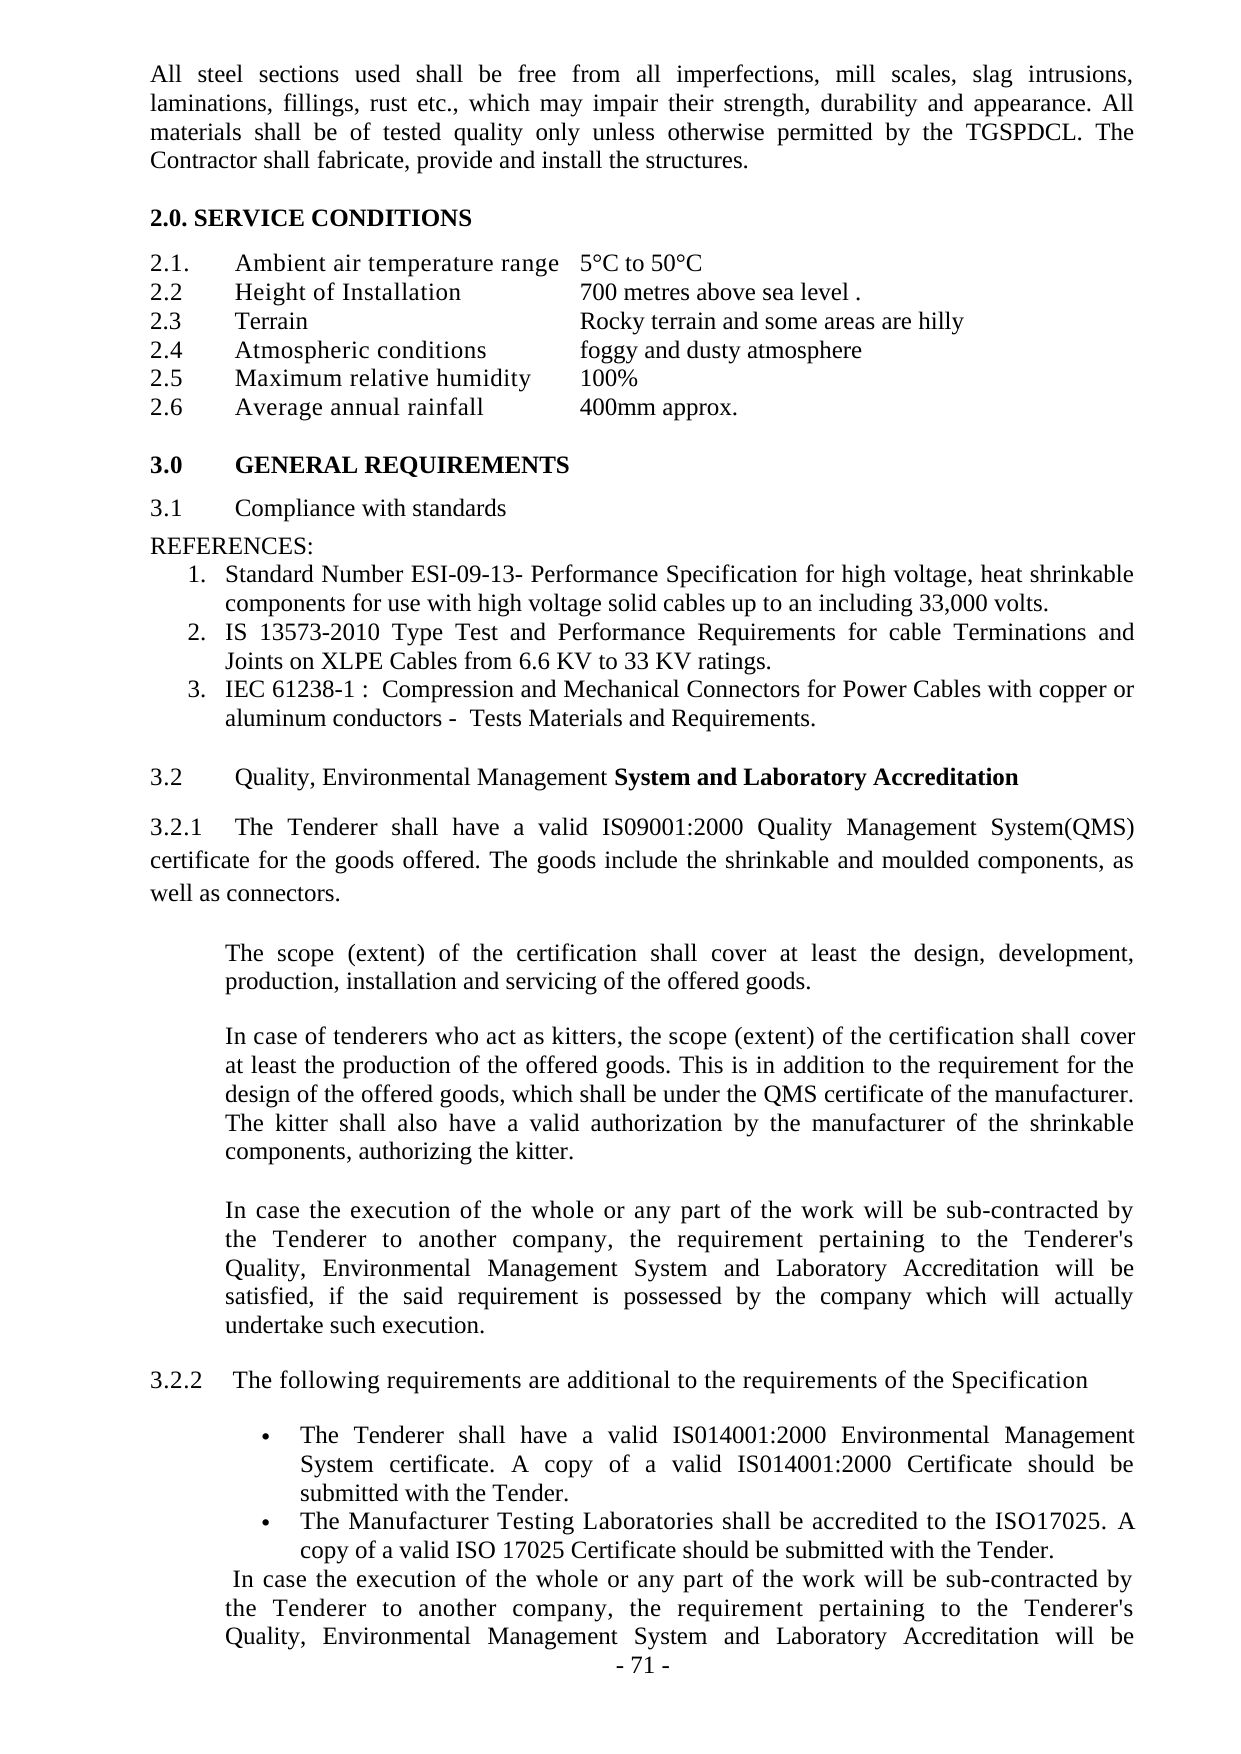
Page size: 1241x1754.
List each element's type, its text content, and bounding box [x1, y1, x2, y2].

list IEC 61238-1 : Compression and Mechanical Connectors for Power Cables with copper or aluminum conductors - Tests Materials and Requirements. [187, 674, 1135, 732]
list The Manufacturer Testing Laboratories shall be accredited to the ISO17025. A copy of a valid ISO 17025 Certificate should be submitted with the Tender. [262, 1506, 1135, 1564]
list The Tenderer shall have a valid IS014001:2000 Environmental Management System certificate. A copy of a valid IS014001:2000 Certificate should be submitted with the Tender. [262, 1420, 1135, 1506]
text REFERENCES: [150, 531, 1135, 559]
text 2.5 Maximum relative humidity 100% [150, 363, 1135, 392]
list IS 13573-2010 Type Test and Performance Requirements for cable Terminations and Joints on XLPE Cables from 6.6 KV to 33 KV ratings. [187, 617, 1135, 674]
list Standard Number ESI-09-13- Performance Specification for high voltage, heat shrinkable components for use with high voltage solid cables up to an including 33,000 volts. [187, 559, 1135, 617]
text 3.2.1 The Tenderer shall have a valid IS09001:2000 Quality Management System(QMS) certificate for the goods offered. The goods include the shrinkable and moulded components, as well as connectors. [150, 812, 1135, 907]
text 2.0. SERVICE CONDITIONS [150, 203, 1135, 232]
text 2.2 Height of Installation 700 metres above sea level . [150, 277, 1135, 306]
text 3.1 Compliance with standards [150, 493, 1135, 522]
text 3.0 GENERAL REQUIREMENTS [150, 450, 1135, 478]
text The scope (extent) of the certification shall cover at least the design, development, production, installation and servicing of the offered goods. [225, 938, 1135, 995]
text 2.3 Terrain Rocky terrain and some areas are hilly [150, 306, 1135, 335]
text 2.6 Average annual rainfall 400mm approx. [150, 392, 1135, 421]
text 2.4 Atmospheric conditions foggy and dusty atmosphere [150, 335, 1135, 363]
text In case of tenderers who act as kitters, the scope (extent) of the certification shall cover at least the production of the offered goods. This is in addition to the requirement for the design of the offered goods, which shall be under the QMS certificate of the manufacturer. The kitter shall also have a valid authorization by the manufacturer of the shrinkable components, authorizing the kitter. [225, 1021, 1135, 1165]
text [225, 1564, 1135, 1650]
text All steel sections used shall be free from all imperfections, mill scales, slag intrusions, laminations, fillings, rust etc., which may impair their strength, durability and appearance. All materials shall be of tested quality only unless otherwise permitted by the TGSPDCL. The Contractor shall fabricate, provide and install the structures. [150, 59, 1135, 174]
text 2.1. Ambient air temperature range 5°C to 50°C [150, 248, 1135, 277]
text 3.2 Quality, Environmental Management System and Laboratory Accreditation [150, 762, 1135, 791]
text 3.2.2 The following requirements are additional to the requirements of the Specification [150, 1365, 1135, 1394]
